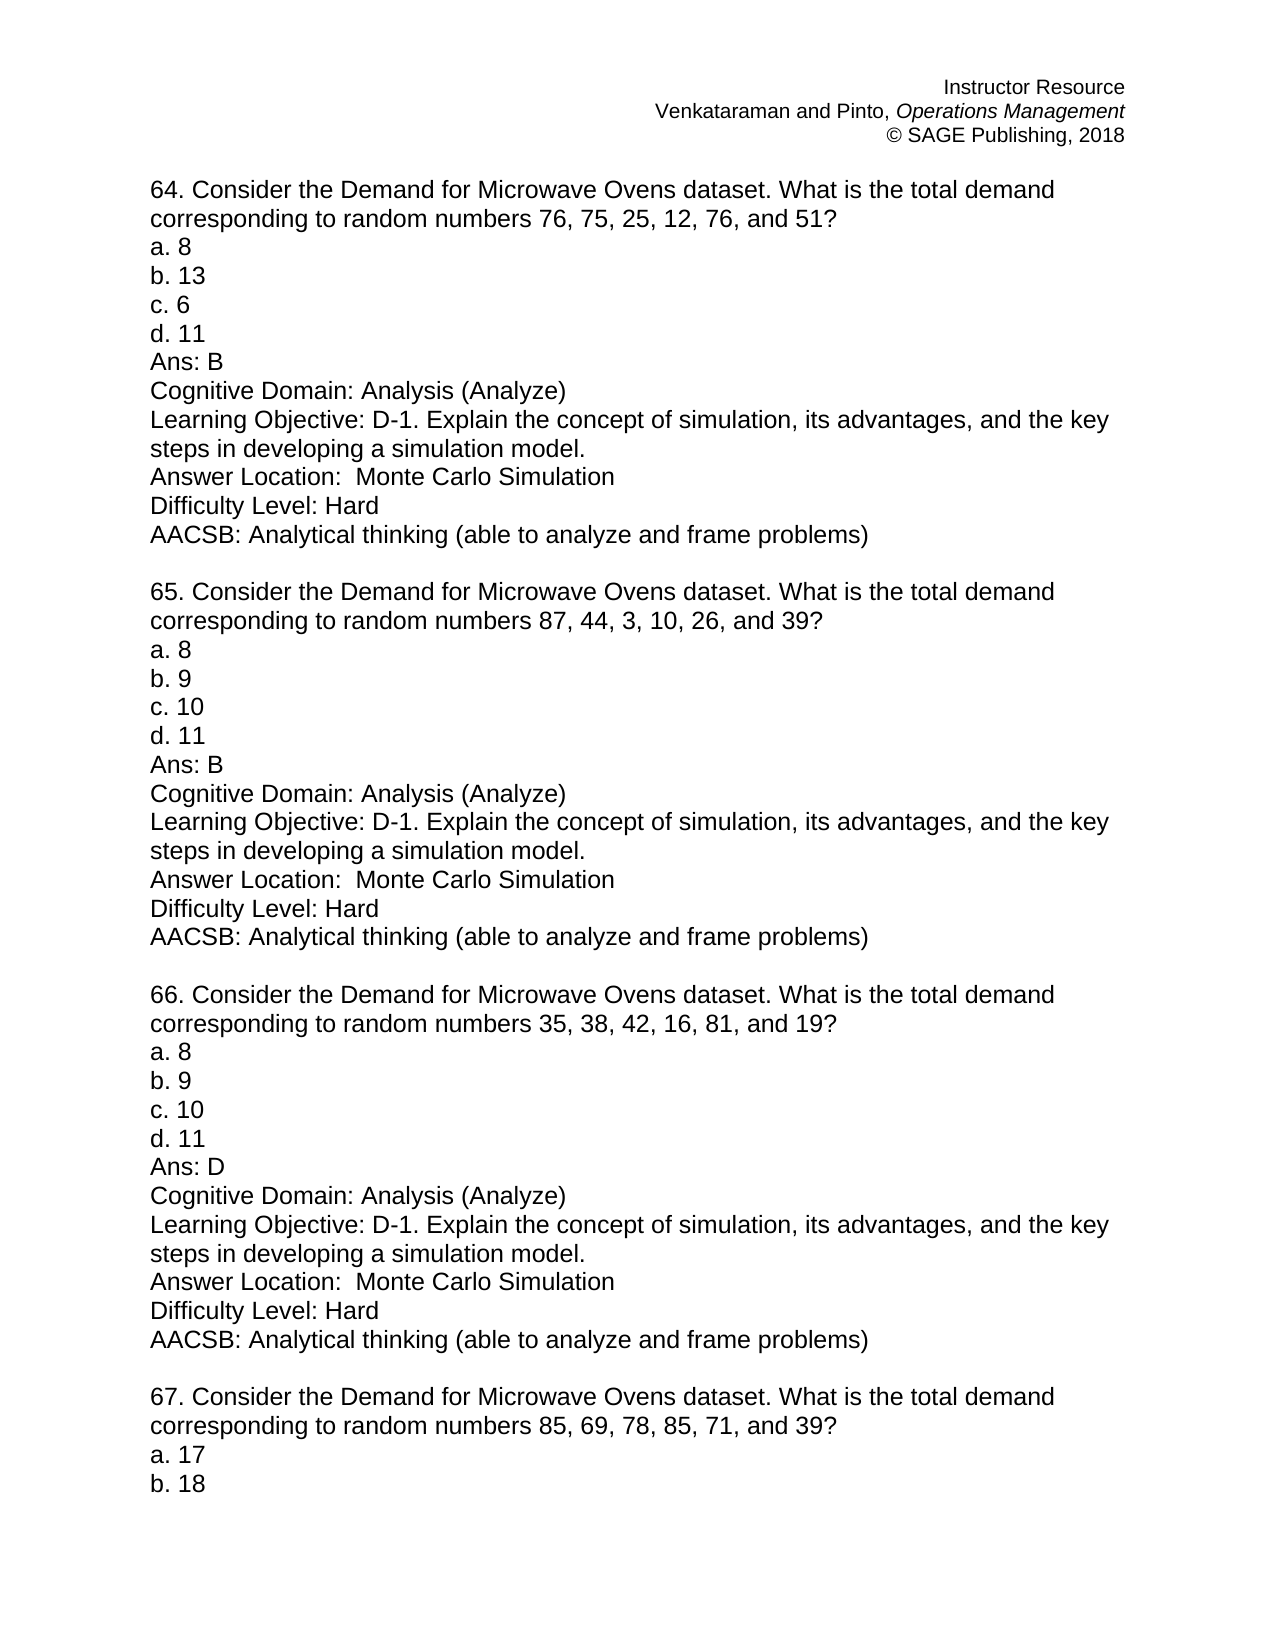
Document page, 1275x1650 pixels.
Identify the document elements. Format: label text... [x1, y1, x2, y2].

text a. 8 [150, 1037, 1125, 1066]
text c. 6 [150, 290, 1125, 319]
text Cognitive Domain: Analysis (Analyze) [150, 779, 1125, 807]
text b. 9 [150, 664, 1125, 692]
text Ans: D [150, 1152, 1125, 1181]
text Answer Location: Monte Carlo Simulation [150, 865, 1125, 894]
text d. 11 [150, 319, 1125, 347]
text b. 18 [150, 1469, 1125, 1497]
text Ans: B [150, 750, 1125, 779]
text d. 11 [150, 1124, 1125, 1152]
text d. 11 [150, 721, 1125, 750]
text c. 10 [150, 692, 1125, 721]
text b. 13 [150, 261, 1125, 290]
text Cognitive Domain: Analysis (Analyze) [150, 1181, 1125, 1210]
text Learning Objective: D-1. Explain the concept of simulation, its advantages, and the key steps in developing a simulation model. [150, 1210, 1125, 1267]
text Difficulty Level: Hard [150, 491, 1125, 520]
text AACSB: Analytical thinking (able to analyze and frame problems) [150, 520, 1125, 549]
text 65. Consider the Demand for Microwave Ovens dataset. What is the total demand corresponding to random numbers 87, 44, 3, 10, 26, and 39? [150, 577, 1125, 635]
text 64. Consider the Demand for Microwave Ovens dataset. What is the total demand corresponding to random numbers 76, 75, 25, 12, 76, and 51? [150, 175, 1125, 232]
text Cognitive Domain: Analysis (Analyze) [150, 376, 1125, 405]
text Answer Location: Monte Carlo Simulation [150, 1267, 1125, 1296]
text Ans: B [150, 347, 1125, 376]
text b. 9 [150, 1066, 1125, 1095]
text Difficulty Level: Hard [150, 894, 1125, 922]
text a. 8 [150, 232, 1125, 261]
text a. 17 [150, 1440, 1125, 1469]
text 67. Consider the Demand for Microwave Ovens dataset. What is the total demand corresponding to random numbers 85, 69, 78, 85, 71, and 39? [150, 1382, 1125, 1440]
text c. 10 [150, 1095, 1125, 1124]
text AACSB: Analytical thinking (able to analyze and frame problems) [150, 1325, 1125, 1354]
text Learning Objective: D-1. Explain the concept of simulation, its advantages, and the key steps in developing a simulation model. [150, 405, 1125, 462]
text 66. Consider the Demand for Microwave Ovens dataset. What is the total demand corresponding to random numbers 35, 38, 42, 16, 81, and 19? [150, 980, 1125, 1037]
text Answer Location: Monte Carlo Simulation [150, 462, 1125, 491]
text Learning Objective: D-1. Explain the concept of simulation, its advantages, and the key steps in developing a simulation model. [150, 807, 1125, 865]
text Difficulty Level: Hard [150, 1296, 1125, 1325]
text AACSB: Analytical thinking (able to analyze and frame problems) [150, 922, 1125, 951]
text a. 8 [150, 635, 1125, 664]
